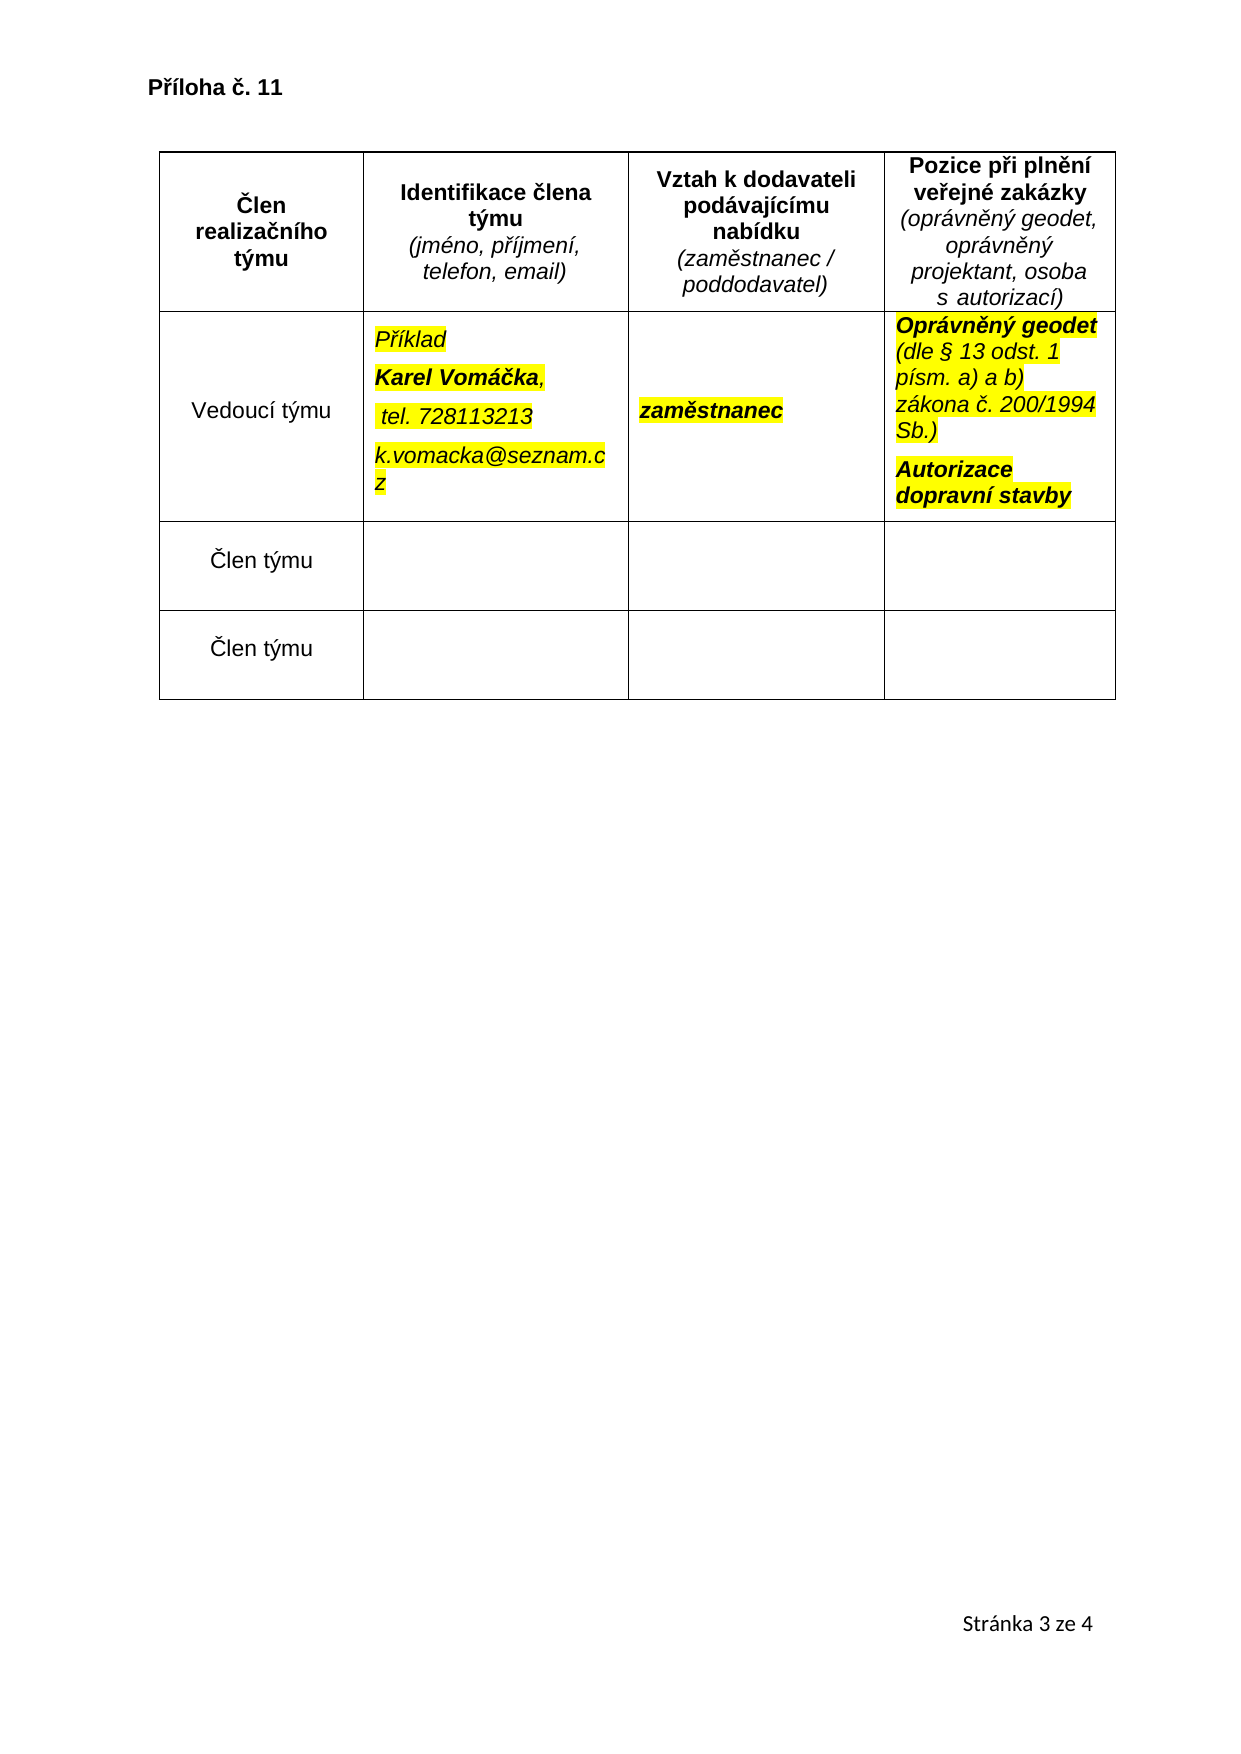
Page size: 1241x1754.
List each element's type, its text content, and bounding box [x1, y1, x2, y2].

table_cell Člen týmu [160, 522, 363, 610]
table_cell Příklad Karel Vomáčka, tel. 728113213 k.vomacka@seznam.cz [364, 312, 628, 521]
table_header Vztah k dodavateli podávajícímu nabídku (zaměstnanec / poddodavatel) [629, 153, 884, 311]
table_cell Vedoucí týmu [160, 312, 363, 521]
table_cell [629, 611, 884, 698]
table_cell Člen týmu [160, 611, 363, 698]
table_cell [885, 522, 1115, 610]
table_header Člen realizačního týmu [160, 153, 363, 311]
table_header Identifikace člena týmu (jméno, příjmení, telefon, email) [364, 153, 628, 311]
table_cell Oprávněný geodet (dle § 13 odst. 1 písm. a) a b) zákona č. 200/1994 Sb.) Autorizace dopravní stavby [885, 312, 1115, 521]
table_cell [364, 522, 628, 610]
table_cell [885, 611, 1115, 698]
table_cell zaměstnanec [629, 312, 884, 521]
table_cell [629, 522, 884, 610]
table_cell [364, 611, 628, 698]
table_header Pozice při plnění veřejné zakázky (oprávněný geodet, oprávněný projektant, osoba s autorizací) [885, 153, 1115, 311]
